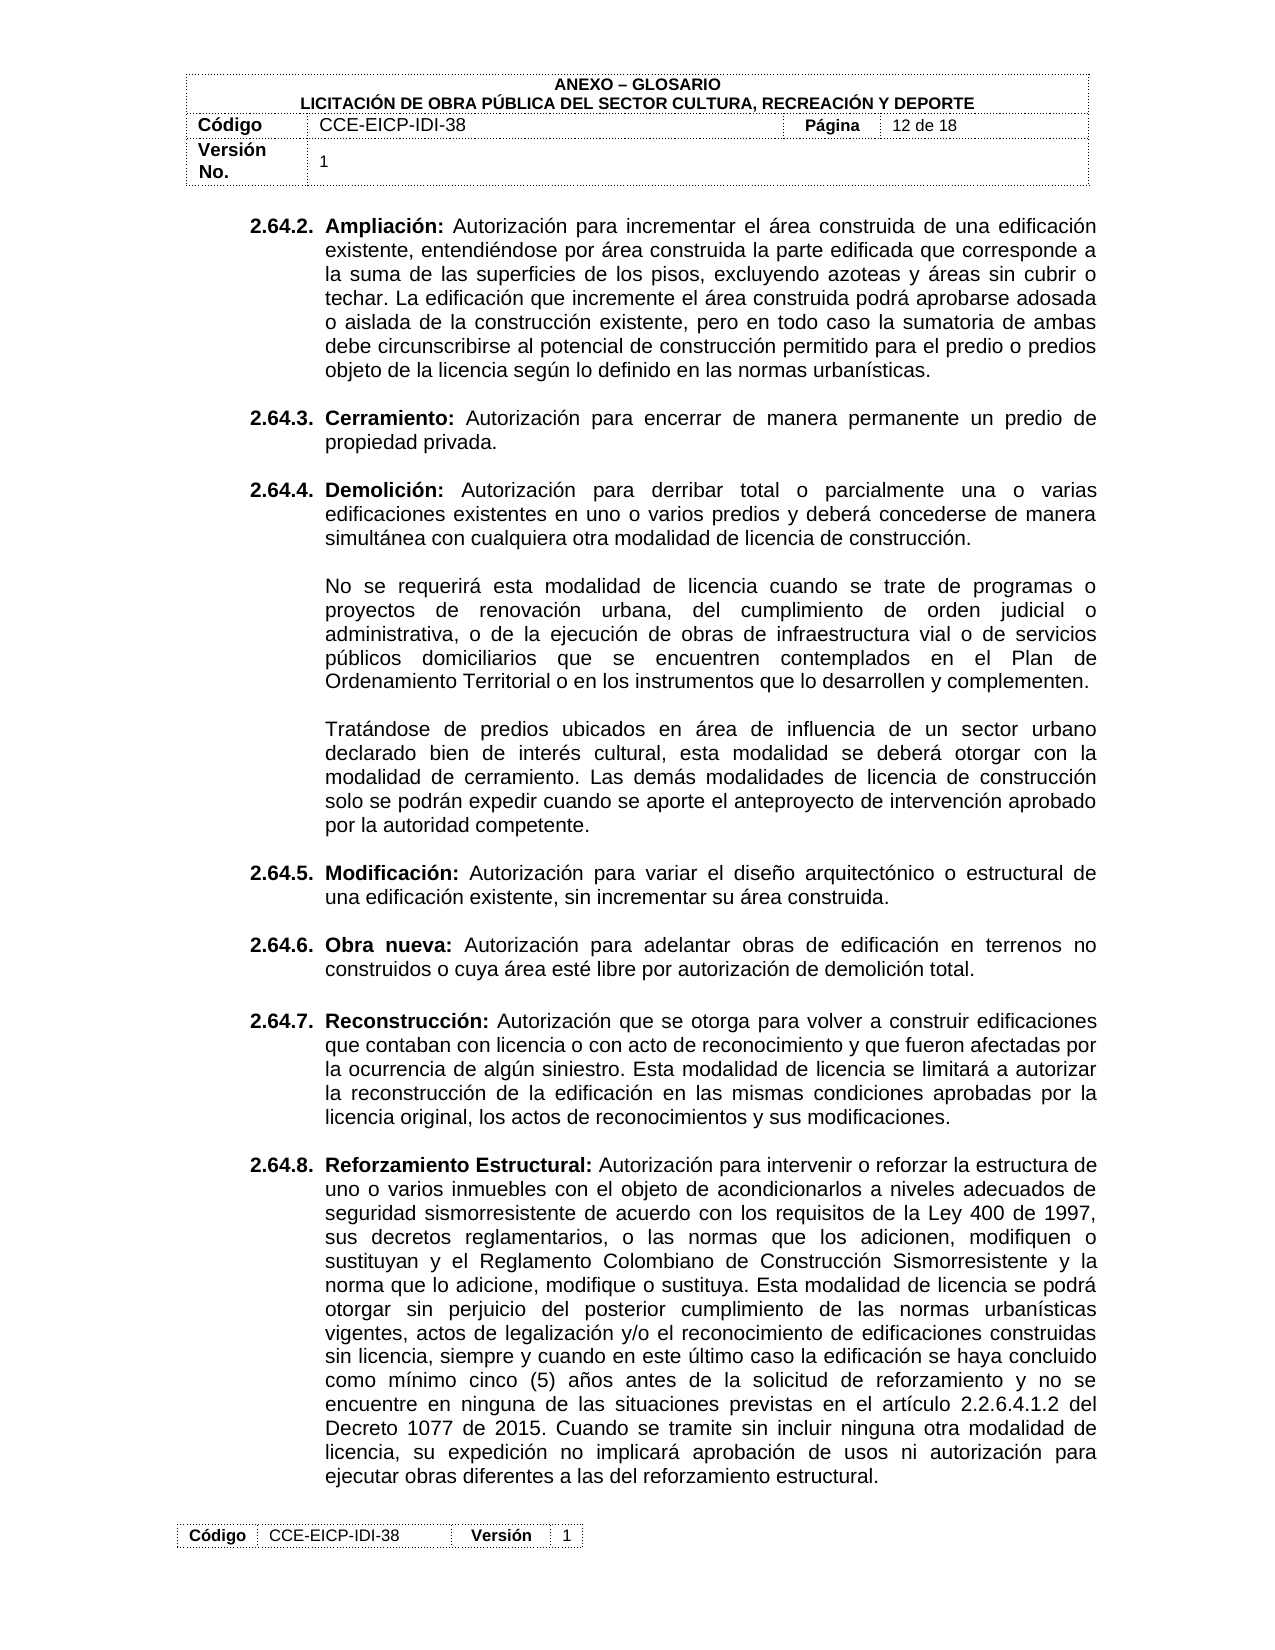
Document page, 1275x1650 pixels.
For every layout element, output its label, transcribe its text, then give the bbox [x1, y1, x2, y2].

text No se requerirá esta modalidad de licencia cuando se trate de programas o proyectos de renovación urbana, del cumplimiento de orden judicial o administrativa, o de la ejecución de obras de infraestructura vial o de servicios públicos domiciliarios que se encuentren contemplados en el Plan de Ordenamiento Territorial o en los instrumentos que lo desarrollen y complementen. [325, 573, 1098, 693]
list Modificación: Autorización para variar el diseño arquitectónico o estructural de una edificación existente, sin incrementar su área construida. [250, 861, 1098, 909]
list Reforzamiento Estructural: Autorización para intervenir o reforzar la estructura de uno o varios inmuebles con el objeto de acondicionarlos a niveles adecuados de seguridad sismorresistente de acuerdo con los requisitos de la Ley 400 de 1997, sus decretos reglamentarios, o las normas que los adicionen, modifiquen o sustituyan y el Reglamento Colombiano de Construcción Sismorresistente y la norma que lo adicione, modifique o sustituya. Esta modalidad de licencia se podrá otorgar sin perjuicio del posterior cumplimiento de las normas urbanísticas vigentes, actos de legalización y/o el reconocimiento de edificaciones construidas sin licencia, siempre y cuando en este último caso la edificación se haya concluido como mínimo cinco (5) años antes de la solicitud de reforzamiento y no se encuentre en ninguna de las situaciones previstas en el artículo 2.2.6.4.1.2 del Decreto 1077 de 2015. Cuando se tramite sin incluir ninguna otra modalidad de licencia, su expedición no implicará aprobación de usos ni autorización para ejecutar obras diferentes a las del reforzamiento estructural. [250, 1153, 1098, 1488]
list Reconstrucción: Autorización que se otorga para volver a construir edificaciones que contaban con licencia o con acto de reconocimiento y que fueron afectadas por la ocurrencia de algún siniestro. Esta modalidad de licencia se limitará a autorizar la reconstrucción de la edificación en las mismas condiciones aprobadas por la licencia original, los actos de reconocimientos y sus modificaciones. [250, 1009, 1098, 1129]
list Ampliación: Autorización para incrementar el área construida de una edificación existente, entendiéndose por área construida la parte edificada que corresponde a la suma de las superficies de los pisos, excluyendo azoteas y áreas sin cubrir o techar. La edificación que incremente el área construida podrá aprobarse adosada o aislada de la construcción existente, pero en todo caso la sumatoria de ambas debe circunscribirse al potencial de construcción permitido para el predio o predios objeto de la licencia según lo definido en las normas urbanísticas. [250, 214, 1098, 382]
list Cerramiento: Autorización para encerrar de manera permanente un predio de propiedad privada. [250, 406, 1098, 454]
list Demolición: Autorización para derribar total o parcialmente una o varias edificaciones existentes en uno o varios predios y deberá concederse de manera simultánea con cualquiera otra modalidad de licencia de construcción. [250, 478, 1098, 549]
text Tratándose de predios ubicados en área de influencia de un sector urbano declarado bien de interés cultural, esta modalidad se deberá otorgar con la modalidad de cerramiento. Las demás modalidades de licencia de construcción solo se podrán expedir cuando se aporte el anteproyecto de intervención aprobado por la autoridad competente. [325, 717, 1098, 837]
list Obra nueva: Autorización para adelantar obras de edificación en terrenos no construidos o cuya área esté libre por autorización de demolición total. [250, 933, 1098, 981]
